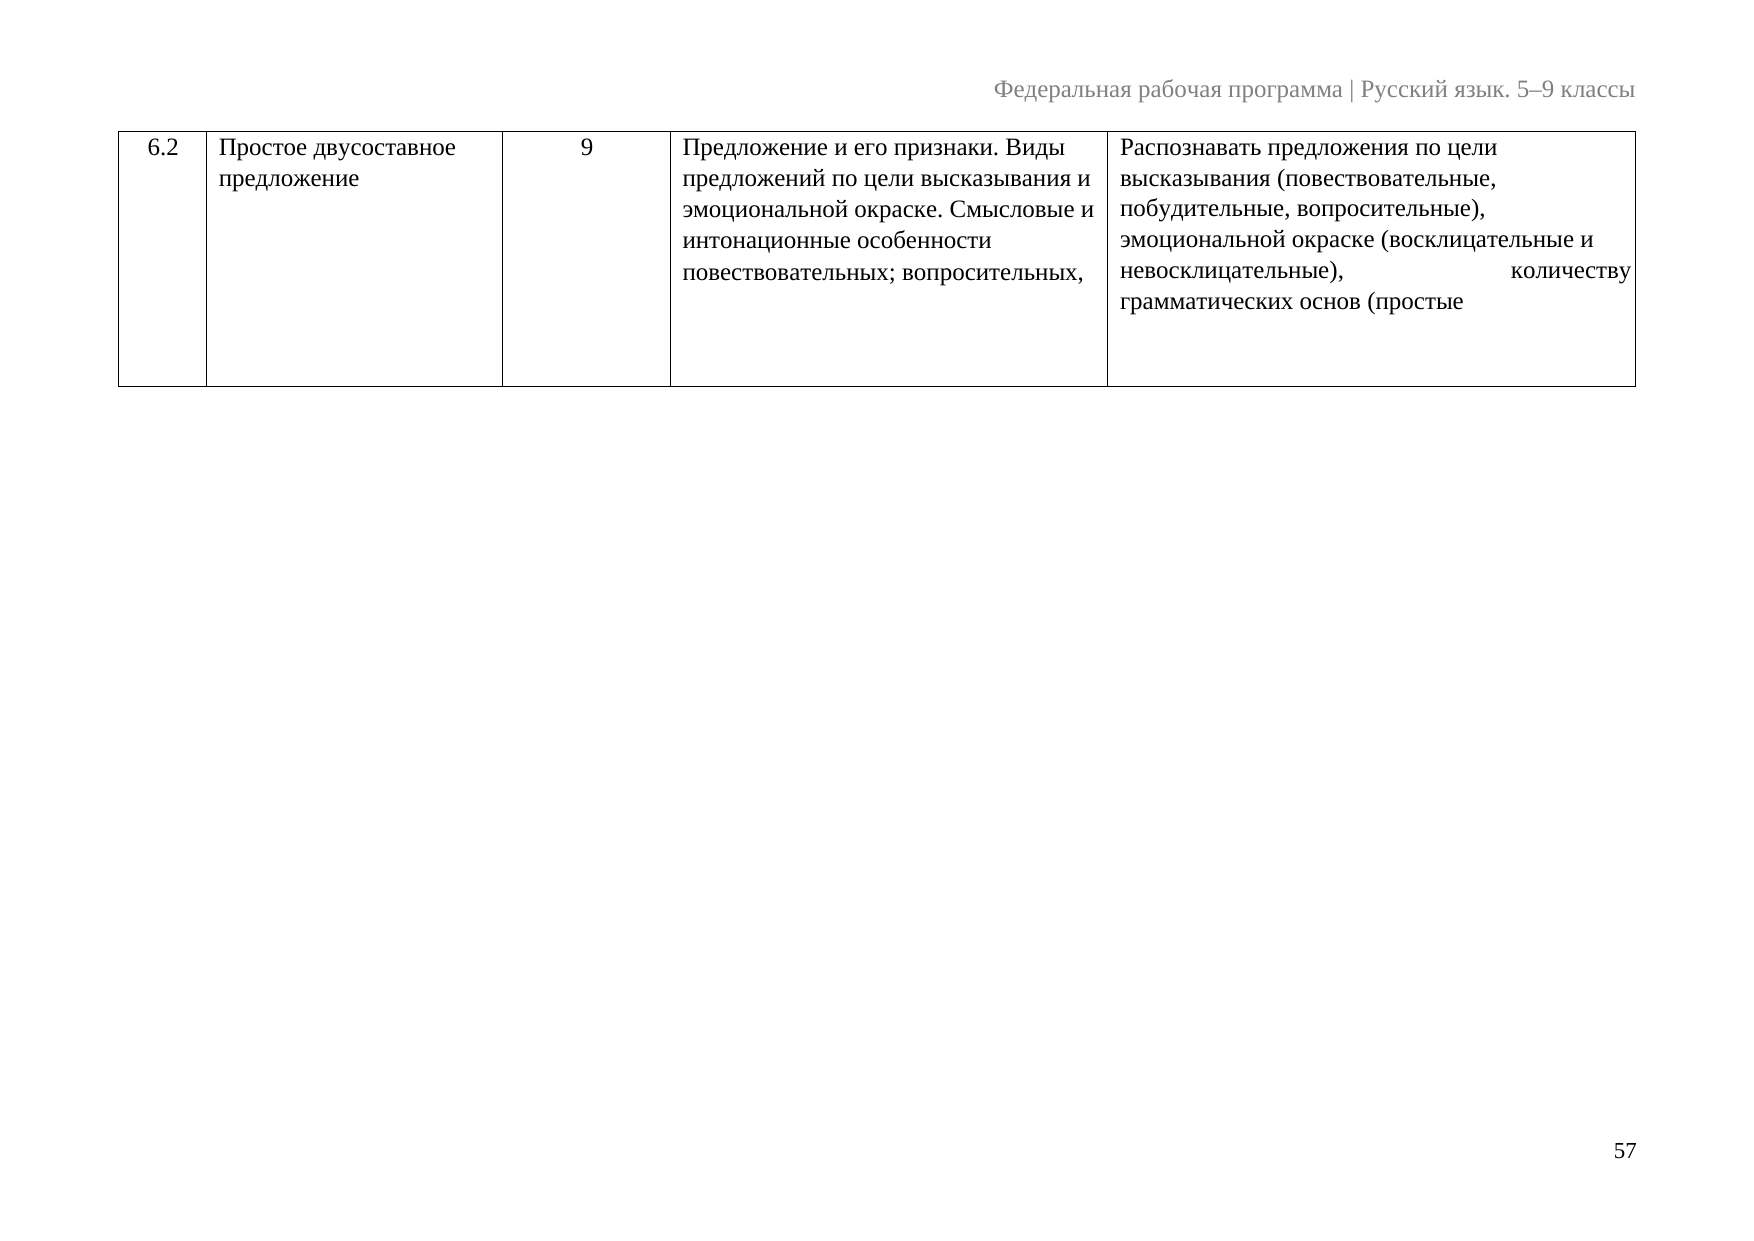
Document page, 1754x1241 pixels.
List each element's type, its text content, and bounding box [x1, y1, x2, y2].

table_cell Простое двусоставное предложение [207, 132, 502, 386]
table_cell 6.2 [119, 132, 206, 386]
table_cell Распознавать предложения по цели высказывания (повествовательные, побудительные, вопросительные), эмоциональной окраске (восклицательные и невосклицательные), количеству грамматических основ (простые [1108, 132, 1635, 386]
table_cell 9 [503, 132, 670, 386]
table_cell Предложение и его признаки. Виды предложений по цели высказывания и эмоциональной окраске. Смысловые и интонационные особенности повествовательных; вопросительных, [671, 132, 1107, 386]
